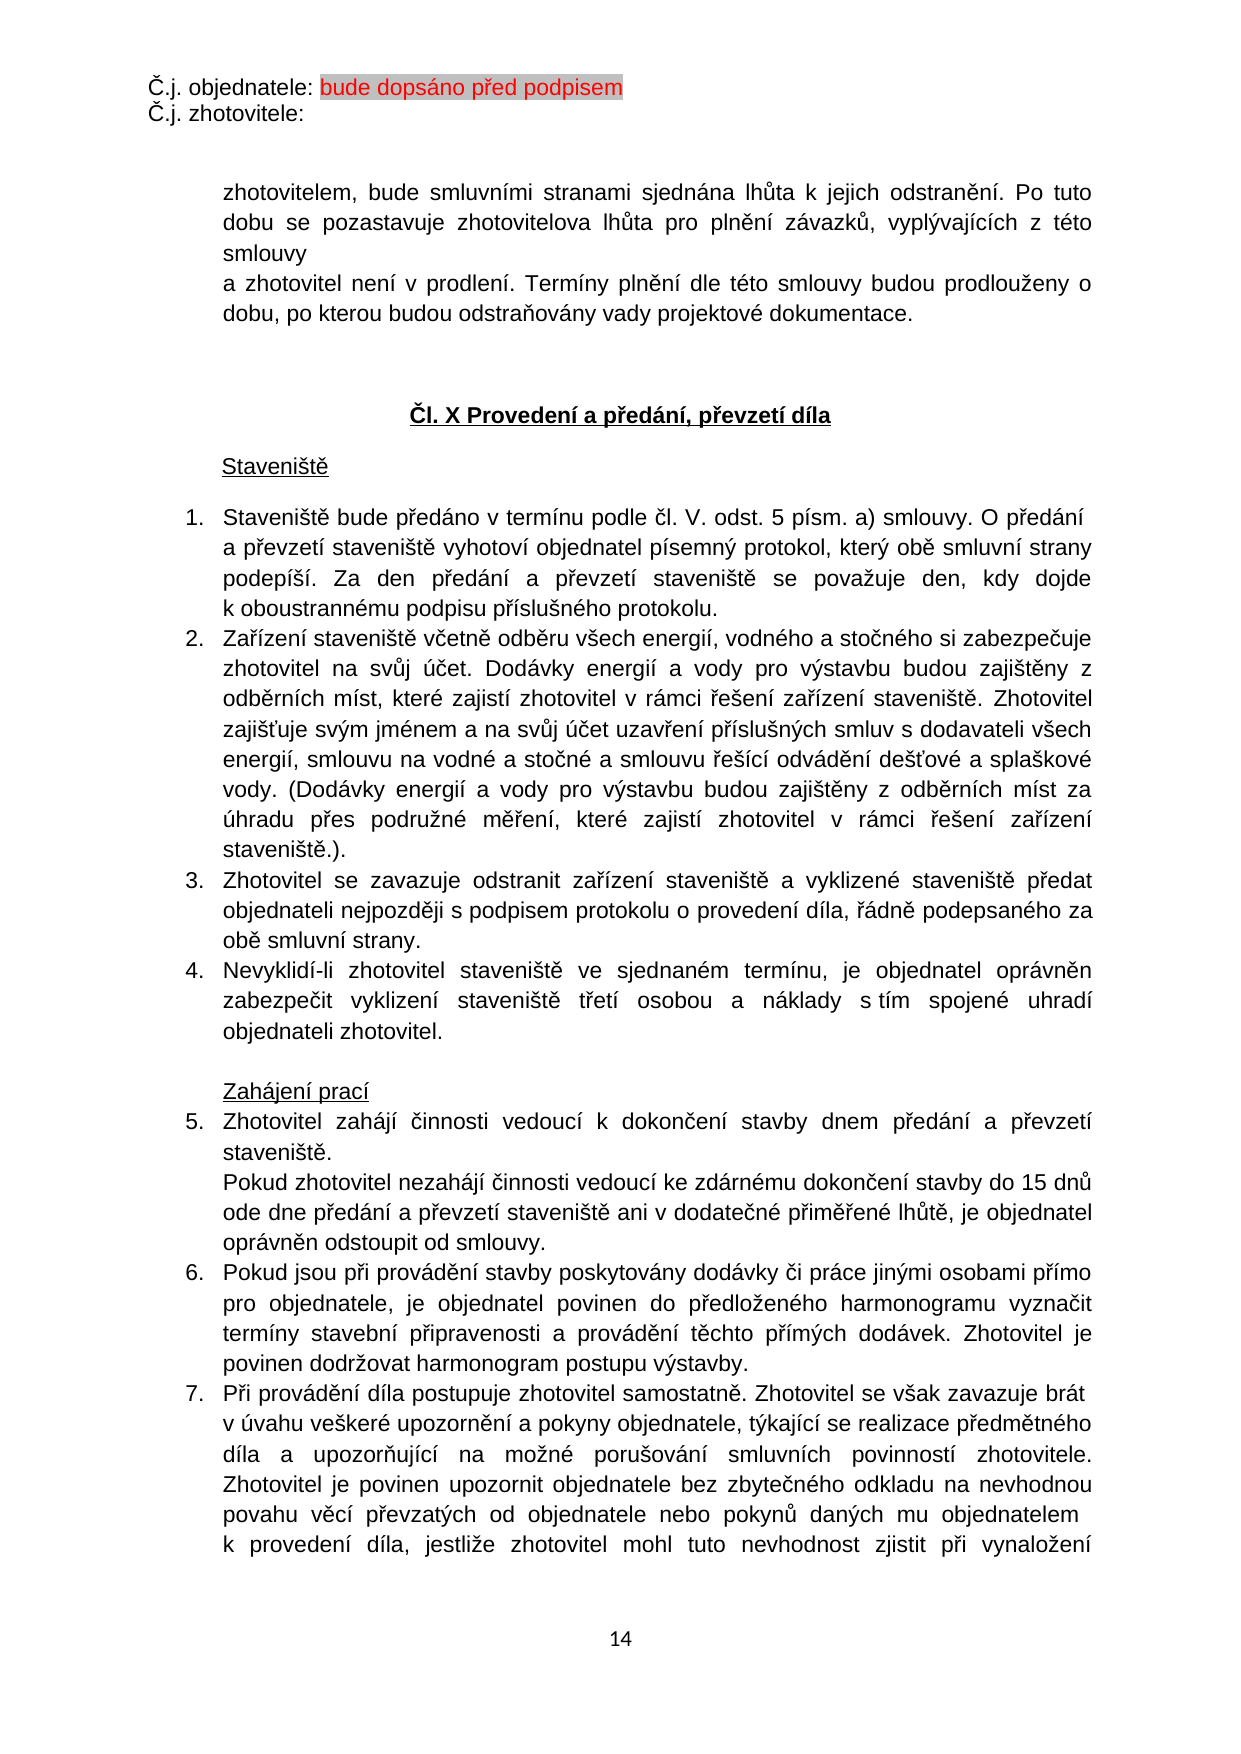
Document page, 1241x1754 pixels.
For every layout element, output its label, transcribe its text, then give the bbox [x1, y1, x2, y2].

list Zahájení prací [223, 1078, 1093, 1104]
text Staveniště [148, 453, 1093, 479]
text Čl. X Provedení a předání, převzetí díla [148, 402, 1093, 428]
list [185, 179, 1093, 326]
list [185, 1380, 1093, 1558]
list Staveniště bude předáno v termínu podle čl. V. odst. 5 písm. a) smlouvy. O předání a převzetí staveniště vyhotoví objednatel písemný protokol, který obě smluvní strany podepíší. Za den předání a převzetí staveniště se považuje den, kdy dojde k oboustrannému podpisu příslušného protokolu. [185, 504, 1093, 621]
list Nevyklidí-li zhotovitel staveniště ve sjednaném termínu, je objednatel oprávněn zabezpečit vyklizení staveniště třetí osobou a náklady s tím spojené uhradí objednateli zhotovitel. [185, 957, 1093, 1044]
list Zhotovitel se zavazuje odstranit zařízení staveniště a vyklizené staveniště předat objednateli nejpozději s podpisem protokolu o provedení díla, řádně podepsaného za obě smluvní strany. [185, 867, 1093, 953]
list Zhotovitel zahájí činnosti vedoucí k dokončení stavby dnem předání a převzetí staveniště. Pokud zhotovitel nezahájí činnosti vedoucí ke zdárnému dokončení stavby do 15 dnů ode dne předání a převzetí staveniště ani v dodatečné přiměřené lhůtě, je objednatel oprávněn odstoupit od smlouvy. [185, 1108, 1093, 1256]
list Pokud jsou při provádění stavby poskytovány dodávky či práce jinými osobami přímo pro objednatele, je objednatel povinen do předloženého harmonogramu vyznačit termíny stavební připravenosti a provádění těchto přímých dodávek. Zhotovitel je povinen dodržovat harmonogram postupu výstavby. [185, 1259, 1093, 1376]
list Zařízení staveniště včetně odběru všech energií, vodného a stočného si zabezpečuje zhotovitel na svůj účet. Dodávky energií a vody pro výstavbu budou zajištěny z odběrních míst, které zajistí zhotovitel v rámci řešení zařízení staveniště. Zhotovitel zajišťuje svým jménem a na svůj účet uzavření příslušných smluv s dodavateli všech energií, smlouvu na vodné a stočné a smlouvu řešící odvádění dešťové a splaškové vody. (Dodávky energií a vody pro výstavbu budou zajištěny z odběrních míst za úhradu přes podružné měření, které zajistí zhotovitel v rámci řešení zařízení staveniště.). [185, 625, 1093, 863]
